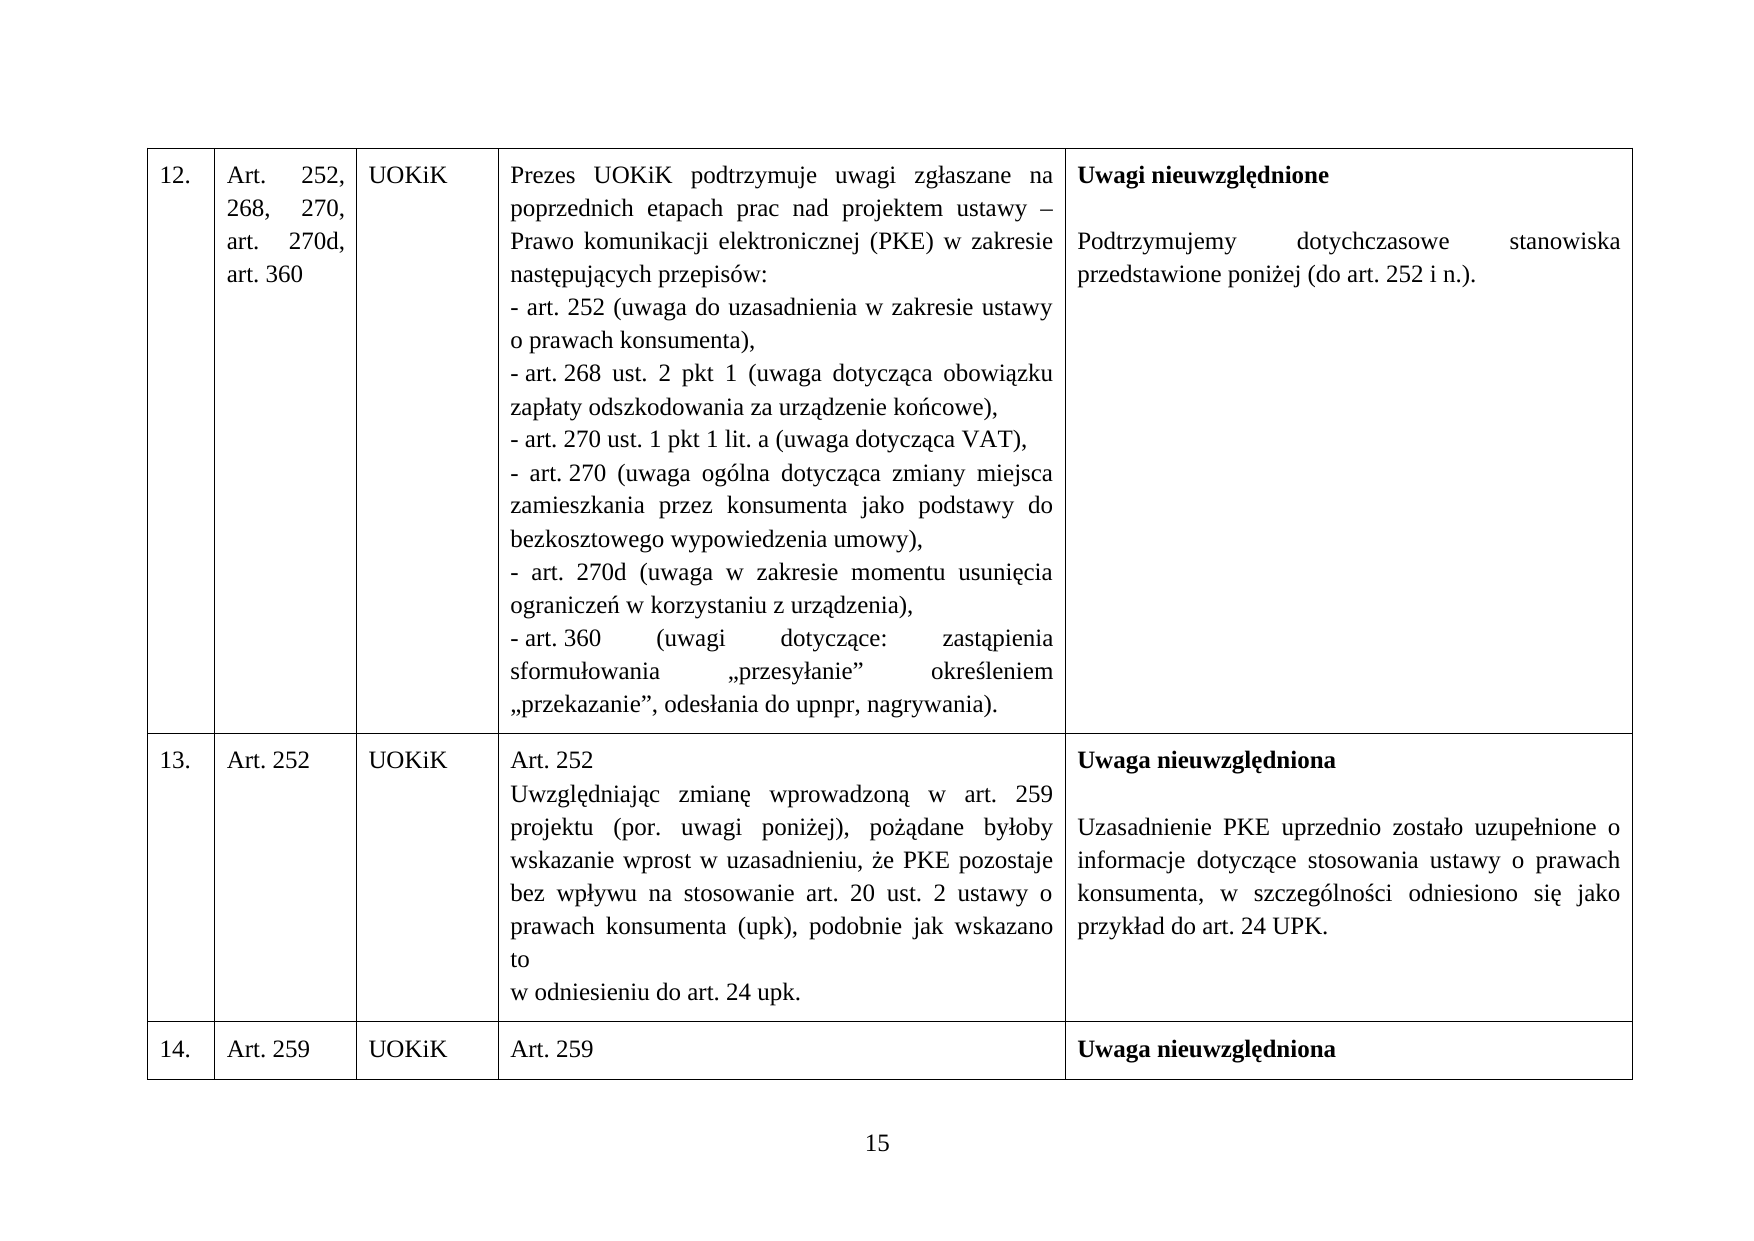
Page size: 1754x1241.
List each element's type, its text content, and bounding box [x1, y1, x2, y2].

table_cell UOKiK [357, 734, 498, 1021]
table_cell Uwaga nieuwzględniona Uzasadnienie PKE uprzednio zostało uzupełnione o informacje dotyczące stosowania ustawy o prawach konsumenta, w szczególności odniesiono się jako przykład do art. 24 UPK. [1066, 734, 1632, 1021]
table_cell Prezes UOKiK podtrzymuje uwagi zgłaszane na poprzednich etapach prac nad projektem ustawy – Prawo komunikacji elektronicznej (PKE) w zakresie następujących przepisów: - art. 252 (uwaga do uzasadnienia w zakresie ustawy o prawach konsumenta), - art. 268 ust. 2 pkt 1 (uwaga dotycząca obowiązku zapłaty odszkodowania za urządzenie końcowe), - art. 270 ust. 1 pkt 1 lit. a (uwaga dotycząca VAT), - art. 270 (uwaga ogólna dotycząca zmiany miejsca zamieszkania przez konsumenta jako podstawy do bezkosztowego wypowiedzenia umowy), - art. 270d (uwaga w zakresie momentu usunięcia ograniczeń w korzystaniu z urządzenia), - art. 360 (uwagi dotyczące: zastąpienia sformułowania „przesyłanie” określeniem „przekazanie”, odesłania do upnpr, nagrywania). [499, 149, 1065, 733]
table_cell [148, 1022, 214, 1078]
table_cell Uwagi nieuwzględnione Podtrzymujemy dotychczasowe stanowiska przedstawione poniżej (do art. 252 i n.). [1066, 149, 1632, 733]
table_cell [499, 1022, 1065, 1078]
table_cell Art. 252, 268, 270, art. 270d, art. 360 [215, 149, 356, 733]
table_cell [1066, 1022, 1632, 1078]
table_cell UOKiK [357, 1022, 498, 1078]
table_cell [148, 149, 214, 733]
table_cell UOKiK [357, 149, 498, 733]
table_cell Art. 252 Uwzględniając zmianę wprowadzoną w art. 259 projektu (por. uwagi poniżej), pożądane byłoby wskazanie wprost w uzasadnieniu, że PKE pozostaje bez wpływu na stosowanie art. 20 ust. 2 ustawy o prawach konsumenta (upk), podobnie jak wskazano to w odniesieniu do art. 24 upk. [499, 734, 1065, 1021]
table_cell Art. 259 [215, 1022, 356, 1078]
table_cell [148, 734, 214, 1021]
table_cell Art. 252 [215, 734, 356, 1021]
